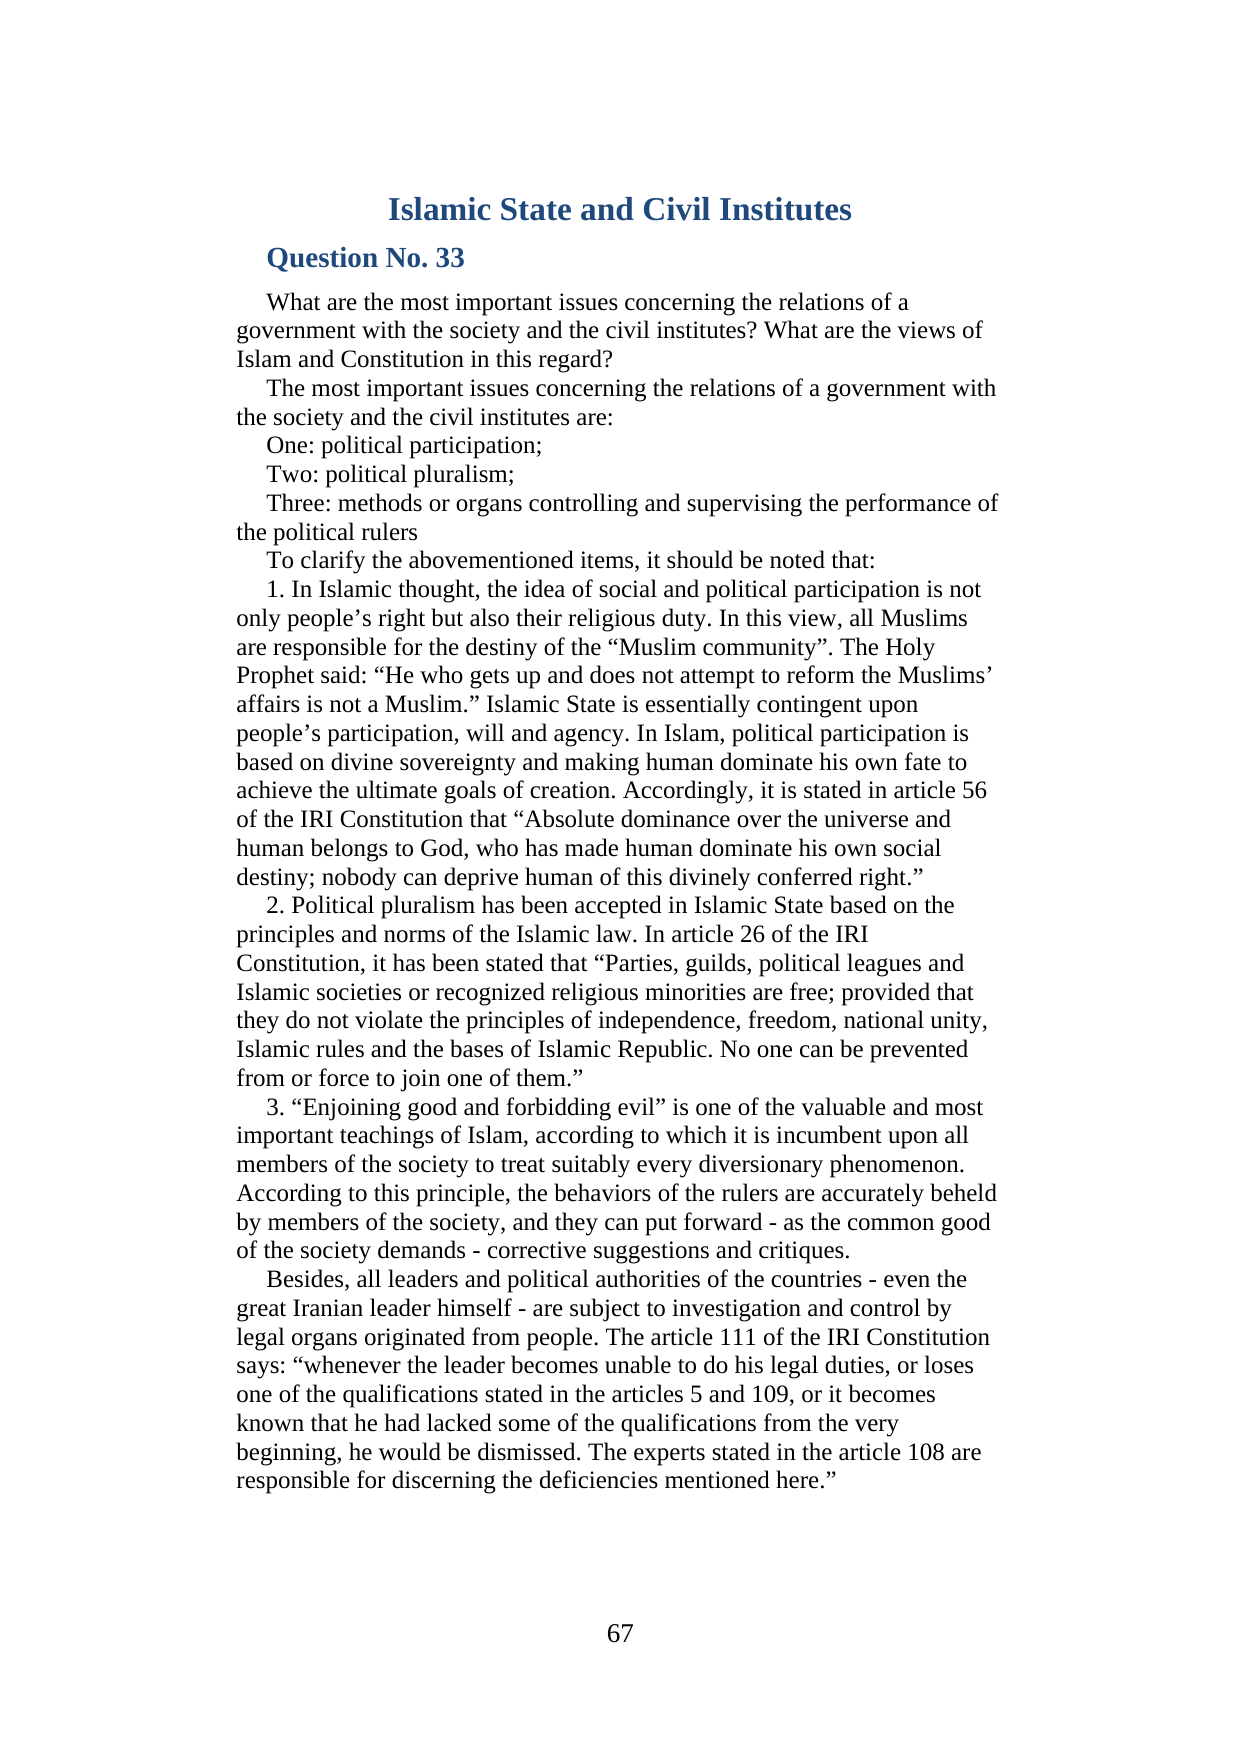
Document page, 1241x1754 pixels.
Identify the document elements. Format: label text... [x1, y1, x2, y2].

text 3. “Enjoining good and forbidding evil” is one of the valuable and most important teachings of Islam, according to which it is incumbent upon all members of the society to treat suitably every diversionary phenomenon. According to this principle, the behaviors of the rulers are accurately beheld by members of the society, and they can put forward - as the common good of the society demands - corrective suggestions and critiques. [236, 1092, 1004, 1264]
subtitle Question No. 33 [236, 241, 1004, 274]
text The most important issues concerning the relations of a government with the society and the civil institutes are: [236, 373, 1004, 430]
subtitle Islamic State and Civil Institutes [236, 190, 1004, 228]
text To clarify the abovementioned items, it should be noted that: [236, 545, 1004, 574]
text Besides, all leaders and political authorities of the countries - even the great Iranian leader himself - are subject to investigation and control by legal organs originated from people. The article 111 of the IRI Constitution says: “whenever the leader becomes unable to do his legal duties, or loses one of the qualifications stated in the articles 5 and 109, or it becomes known that he had lacked some of the qualifications from the very beginning, he would be dismissed. The experts stated in the article 108 are responsible for discerning the deficiencies mentioned here.” [236, 1264, 1004, 1494]
text One: political participation; [236, 430, 1004, 459]
text 1. In Islamic thought, the idea of social and political participation is not only people’s right but also their religious duty. In this view, all Muslims are responsible for the destiny of the “Muslim community”. The Holy Prophet said: “He who gets up and does not attempt to reform the Muslims’ affairs is not a Muslim.” Islamic State is essentially contingent upon people’s participation, will and agency. In Islam, political participation is based on divine sovereignty and making human dominate his own fate to achieve the ultimate goals of creation. Accordingly, it is stated in article 56 of the IRI Constitution that “Absolute dominance over the universe and human belongs to God, who has made human dominate his own social destiny; nobody can deprive human of this divinely conferred right.” [236, 574, 1004, 890]
text 2. Political pluralism has been accepted in Islamic State based on the principles and norms of the Islamic law. In article 26 of the IRI Constitution, it has been stated that “Parties, guilds, political leagues and Islamic societies or recognized religious minorities are free; provided that they do not violate the principles of independence, freedom, national unity, Islamic rules and the bases of Islamic Republic. No one can be prevented from or force to join one of them.” [236, 890, 1004, 1092]
text What are the most important issues concerning the relations of a government with the society and the civil institutes? What are the views of Islam and Constitution in this regard? [236, 287, 1004, 373]
text Three: methods or organs controlling and supervising the performance of the political rulers [236, 488, 1004, 545]
text Two: political pluralism; [236, 459, 1004, 488]
